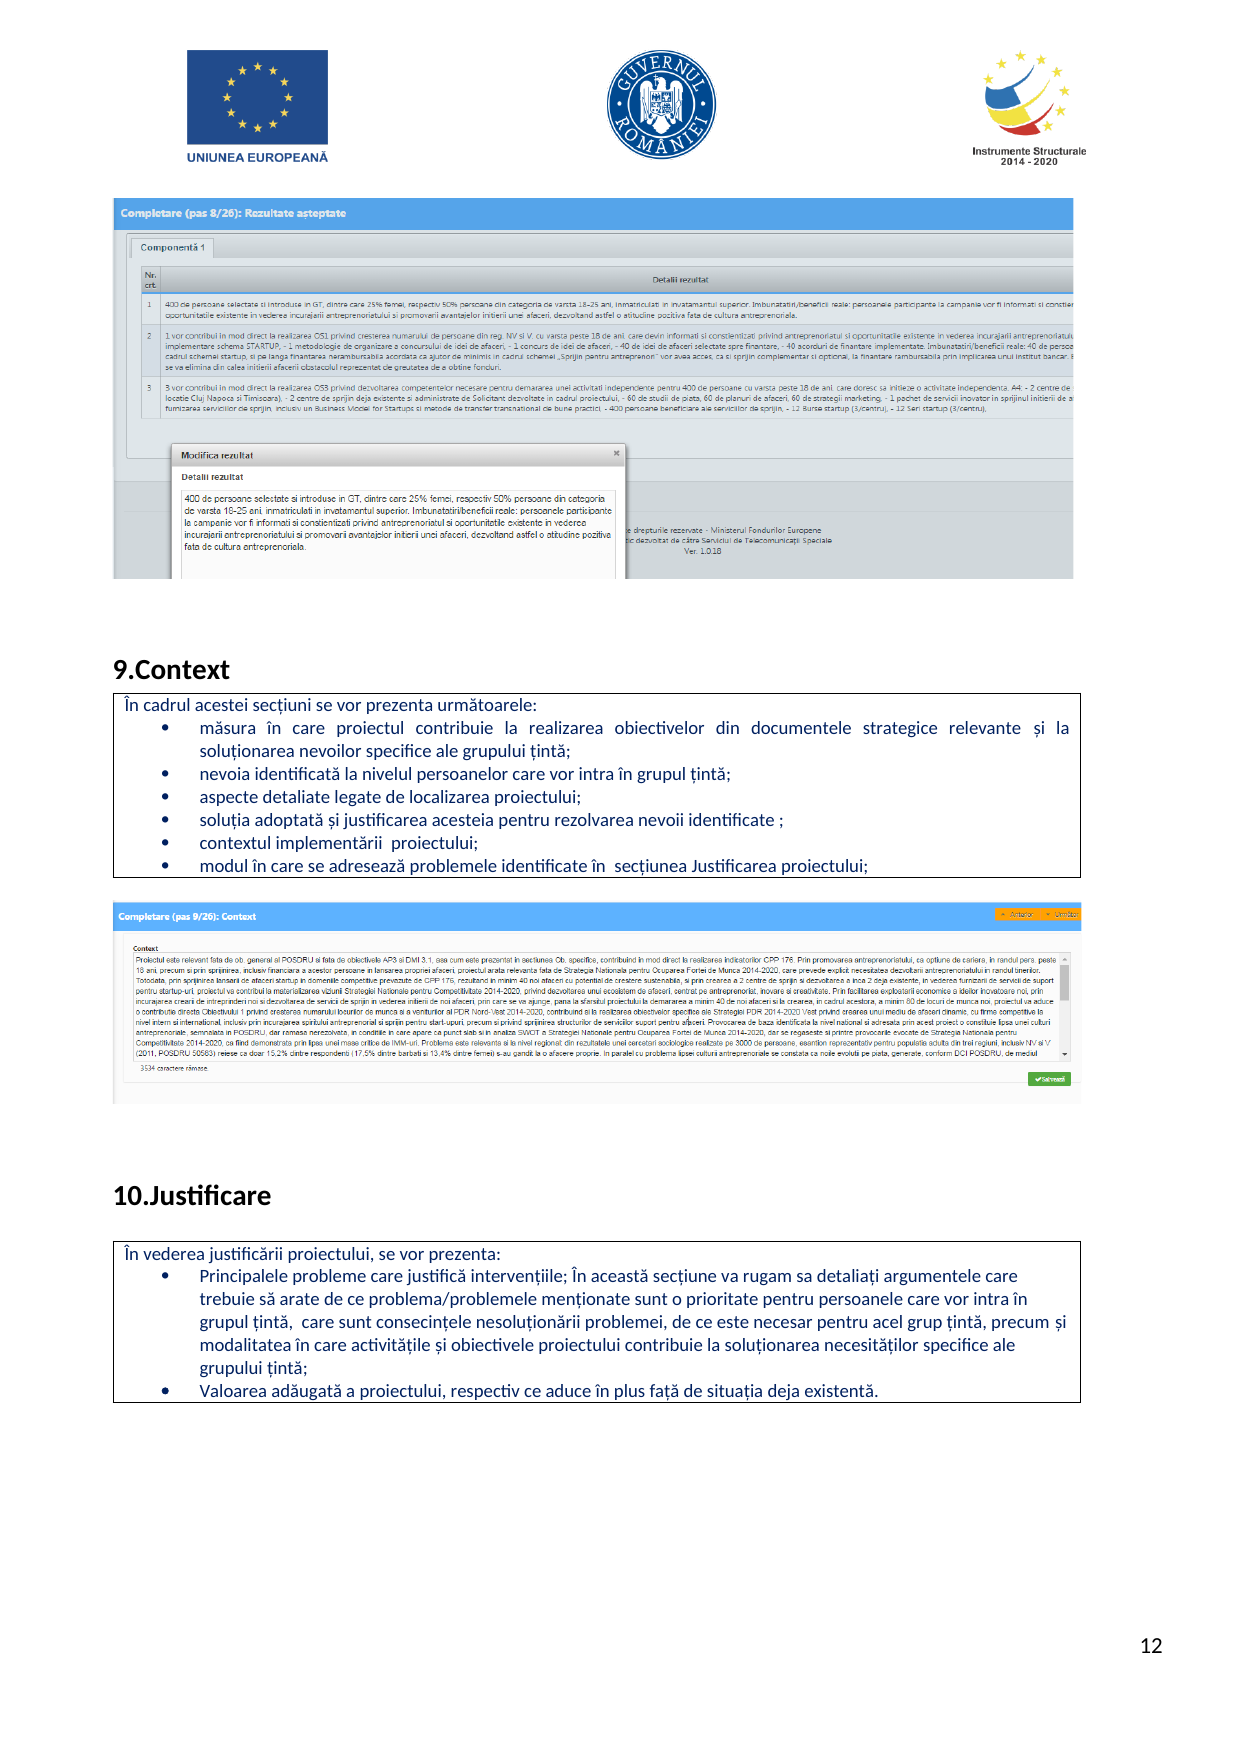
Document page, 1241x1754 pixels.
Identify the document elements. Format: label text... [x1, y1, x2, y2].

table_header În cadrul acestei secțiuni se vor prezenta următoarele: măsura în care proiectul contribuie la realizarea obiectivelor din documentele strategice relevante şi la soluționarea nevoilor specifice ale grupului țintă; nevoia identificată la nivelul persoanelor care vor intra în grupul țintă; aspecte detaliate legate de localizarea proiectului; soluția adoptată şi justificarea acesteia pentru rezolvarea nevoii identificate ; contextul implementării proiectului; modul în care se adresează problemele identificate în secțiunea Justificarea proiectului; [114, 694, 1080, 877]
picture [973, 50, 1086, 165]
picture [605, 48, 717, 160]
table_header În vederea justificării proiectului, se vor prezenta: Principalele probleme care justifică intervențiile; În această secțiune va rugam sa detaliați argumentele care trebuie să arate de ce problema/problemele menționate sunt o prioritate pentru persoanele care vor intra în grupul țintă, care sunt consecințele nesoluționării problemei, de ce este necesar pentru acel grup țintă, precum şi modalitatea în care activitățile şi obiectivele proiectului contribuie la soluționarea necesităților specifice ale grupului țintă; Valoarea adăugată a proiectului, respectiv ce aduce în plus față de situația deja existentă. [114, 1242, 1080, 1402]
subtitle 10.Justificare [112, 1177, 1162, 1212]
picture [112, 900, 1082, 1104]
subtitle 9.Context [112, 651, 1162, 687]
picture [187, 50, 328, 162]
picture [112, 198, 1074, 579]
